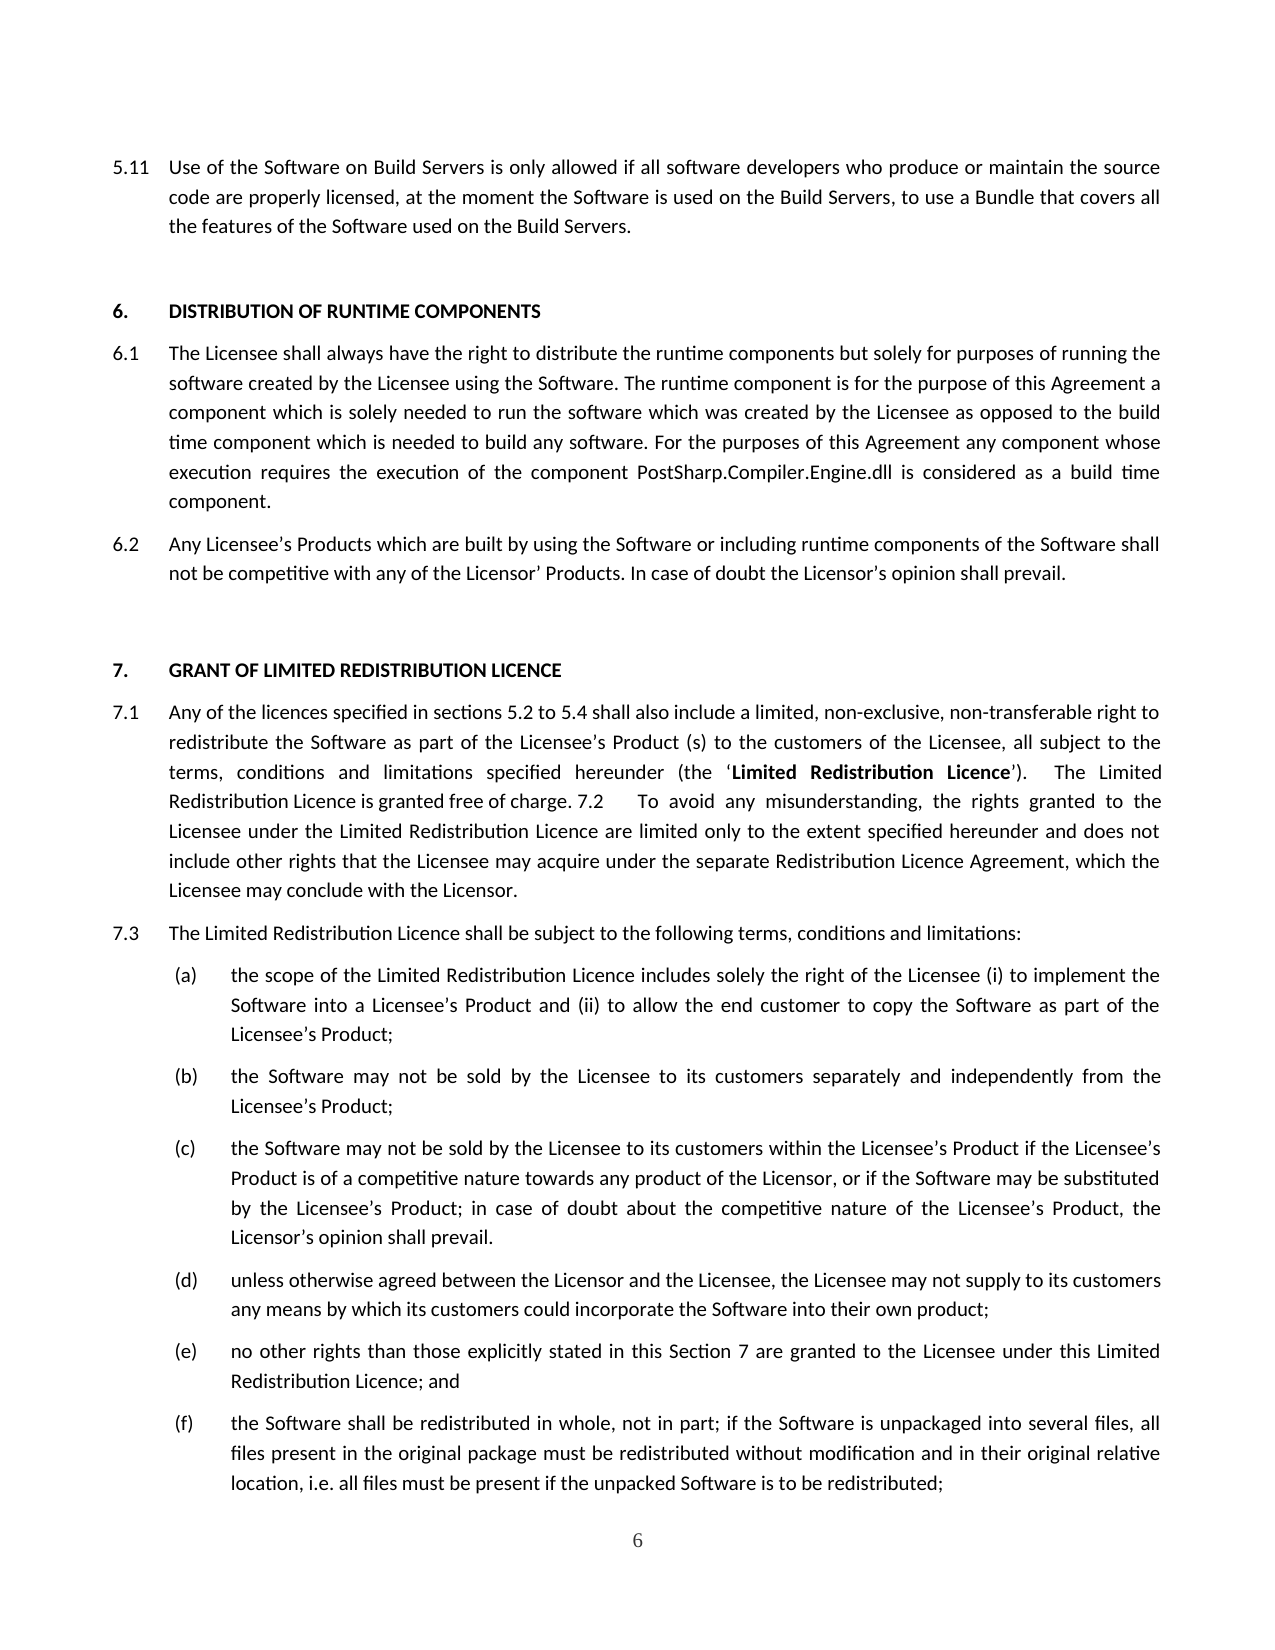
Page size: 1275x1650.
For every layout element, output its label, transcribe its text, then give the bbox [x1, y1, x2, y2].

text 6.1 The Licensee shall always have the right to distribute the runtime components but solely for purposes of running the software created by the Licensee using the Software. The runtime component is for the purpose of this Agreement a component which is solely needed to run the software which was created by the Licensee as opposed to the build time component which is needed to build any software. For the purposes of this Agreement any component whose execution requires the execution of the component PostSharp.Compiler.Engine.dll is considered as a build time component. [112, 336, 1162, 514]
text (f) the Software shall be redistributed in whole, not in part; if the Software is unpackaged into several files, all files present in the original package must be redistributed without modification and in their original relative location, i.e. all files must be present if the unpacked Software is to be redistributed; [174, 1406, 1162, 1495]
text (c) the Software may not be sold by the Licensee to its customers within the Licensee’s Product if the Licensee’s Product is of a competitive nature towards any product of the Licensor, or if the Software may be substituted by the Licensee’s Product; in case of doubt about the competitive nature of the Licensee’s Product, the Licensor’s opinion shall prevail. [174, 1131, 1162, 1250]
text 7.1 Any of the licences specified in sections 5.2 to 5.4 shall also include a limited, non-exclusive, non-transferable right to redistribute the Software as part of the Licensee’s Product (s) to the customers of the Licensee, all subject to the terms, conditions and limitations specified hereunder (the ‘Limited Redistribution Licence’). The Limited Redistribution Licence is granted free of charge. 7.2 To avoid any misunderstanding, the rights granted to the Licensee under the Limited Redistribution Licence are limited only to the extent specified hereunder and does not include other rights that the Licensee may acquire under the separate Redistribution Licence Agreement, which the Licensee may conclude with the Licensor. [112, 695, 1162, 903]
text 7.3 The Limited Redistribution Licence shall be subject to the following terms, conditions and limitations: [112, 916, 1162, 945]
text (b) the Software may not be sold by the Licensee to its customers separately and independently from the Licensee’s Product; [174, 1059, 1162, 1119]
text (d) unless otherwise agreed between the Licensor and the Licensee, the Licensee may not supply to its customers any means by which its customers could incorporate the Software into their own product; [174, 1262, 1162, 1322]
text (a) the scope of the Limited Redistribution Licence includes solely the right of the Licensee (i) to implement the Software into a Licensee’s Product and (ii) to allow the end customer to copy the Software as part of the Licensee’s Product; [174, 958, 1162, 1047]
subtitle 7. GRANT OF LIMITED REDISTRIBUTION LICENCE [112, 653, 1162, 683]
text (e) no other rights than those explicitly stated in this Section 7 are granted to the Licensee under this Limited Redistribution Licence; and [174, 1334, 1162, 1394]
text 5.11 Use of the Software on Build Servers is only allowed if all software developers who produce or maintain the source code are properly licensed, at the moment the Software is used on the Build Servers, to use a Bundle that covers all the features of the Software used on the Build Servers. [112, 150, 1162, 239]
text 6.2 Any Licensee’s Products which are built by using the Software or including runtime components of the Software shall not be competitive with any of the Licensor’ Products. In case of doubt the Licensor’s opinion shall prevail. [112, 527, 1162, 586]
text 6. DISTRIBUTION OF RUNTIME COMPONENTS [112, 294, 1162, 323]
